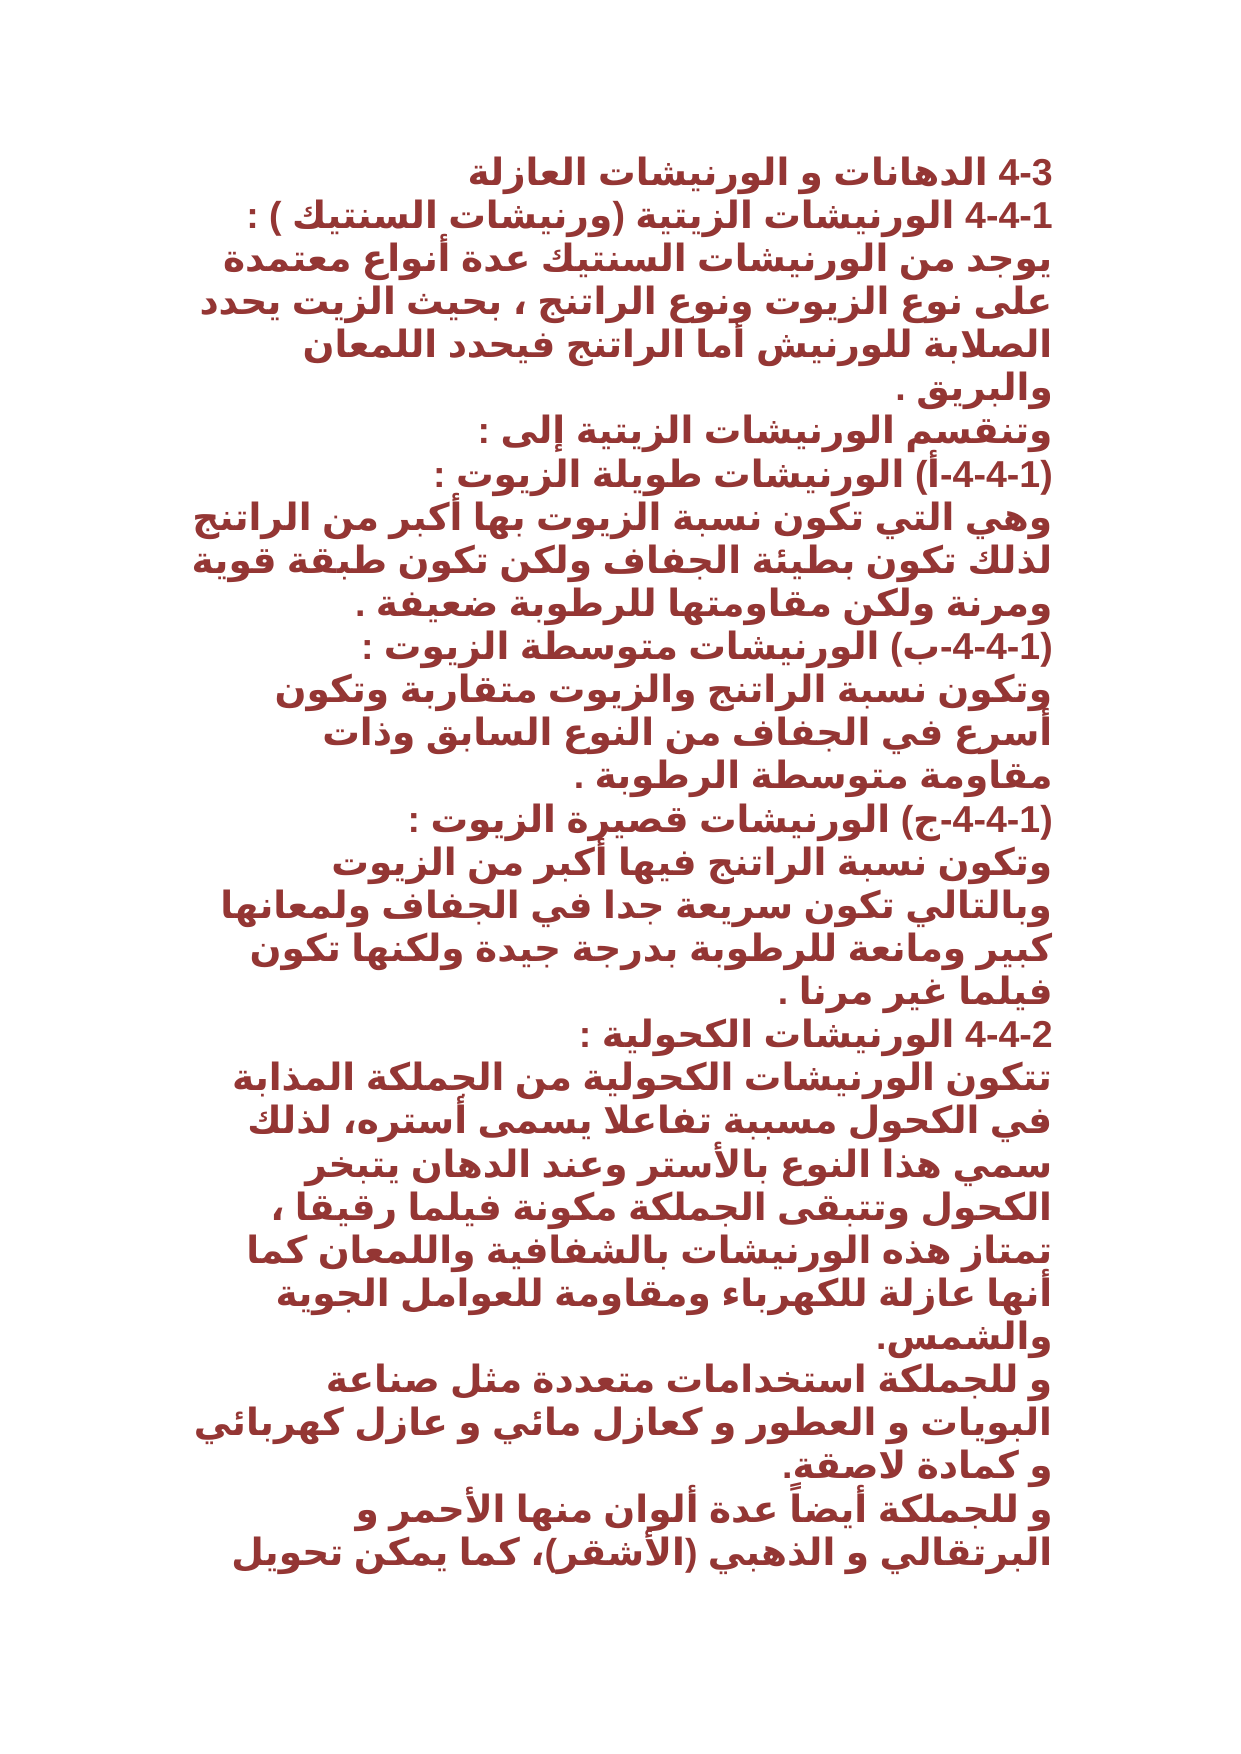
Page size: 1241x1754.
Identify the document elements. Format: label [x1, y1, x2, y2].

text [187, 150, 1053, 1573]
